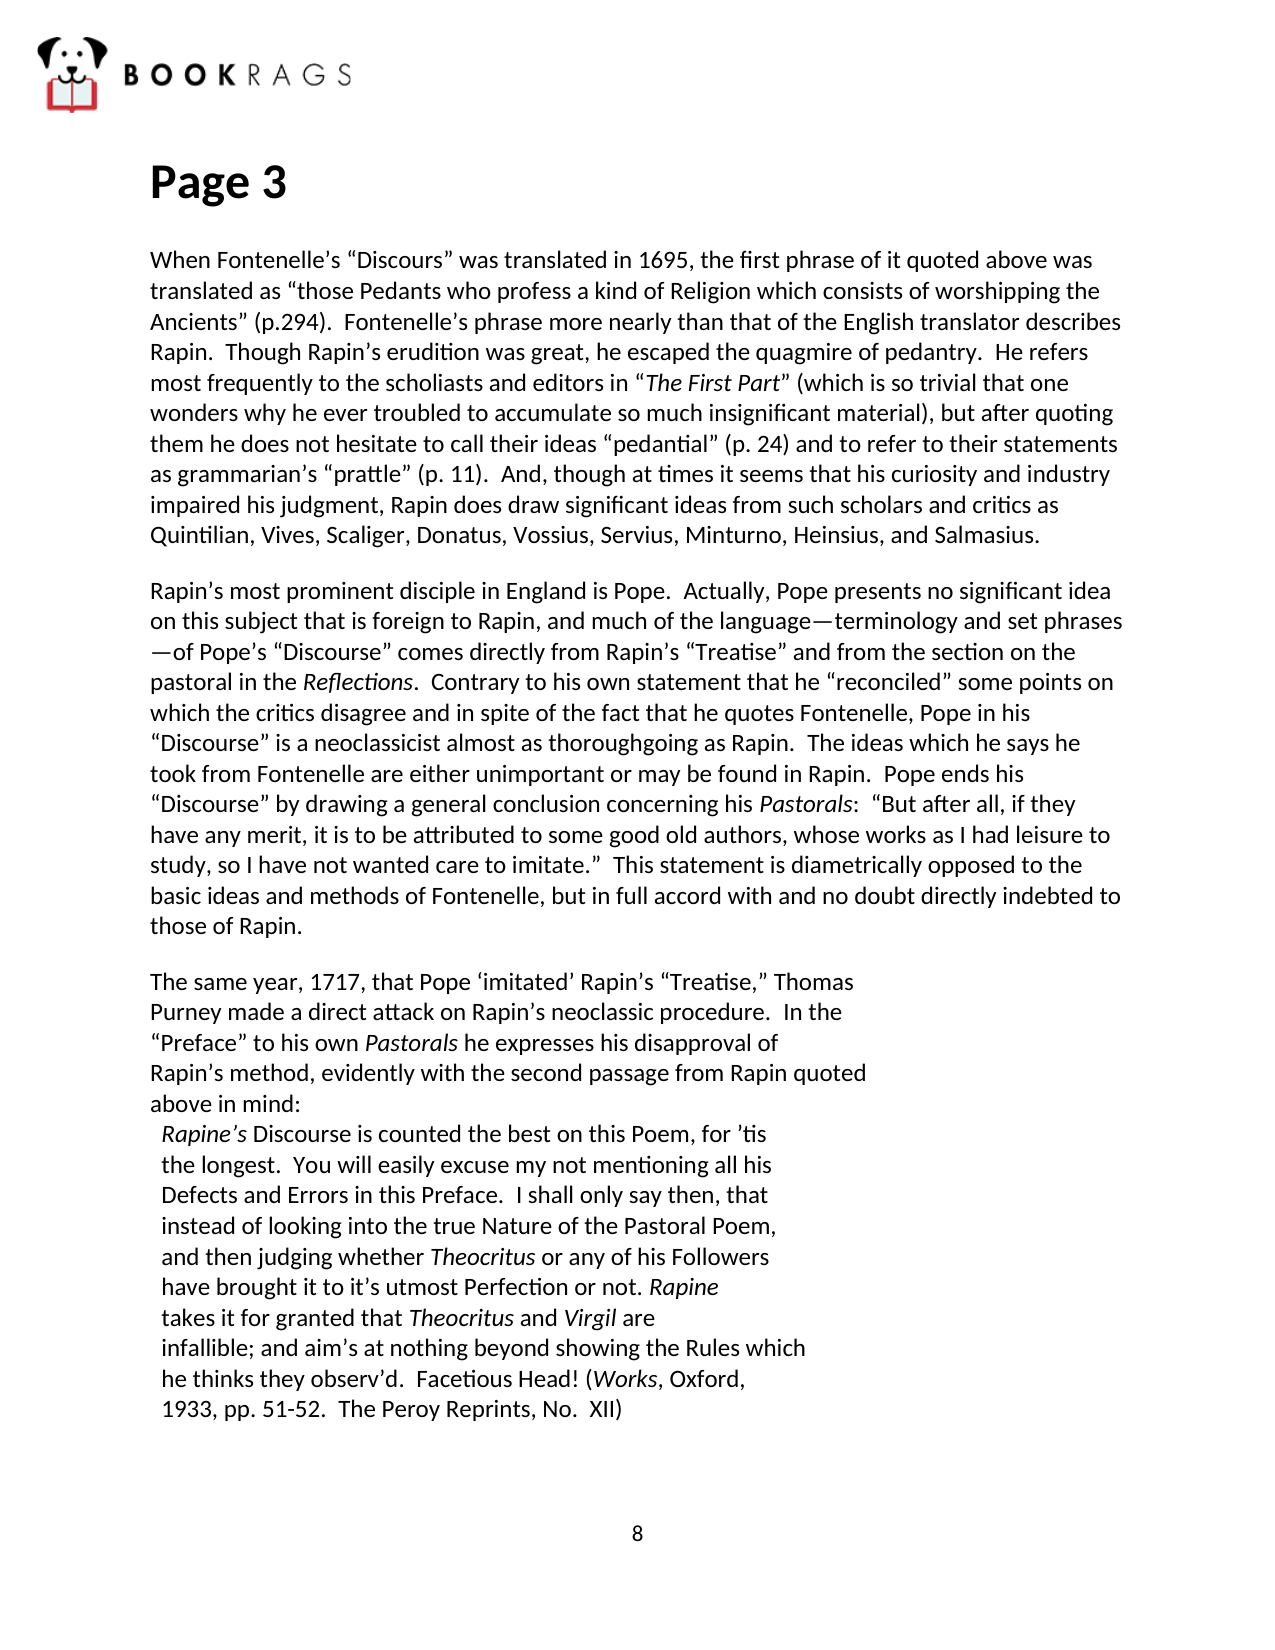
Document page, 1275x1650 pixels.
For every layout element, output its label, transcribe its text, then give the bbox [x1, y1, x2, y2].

text The same year, 1717, that Pope ‘imitated’ Rapin’s “Treatise,” Thomas Purney made a direct attack on Rapin’s neoclassic procedure. In the “Preface” to his own Pastorals he expresses his disapproval of Rapin’s method, evidently with the second passage from Rapin quoted above in mind: Rapine’s Discourse is counted the best on this Poem, for ’tis the longest. You will easily excuse my not mentioning all his Defects and Errors in this Preface. I shall only say then, that instead of looking into the true Nature of the Pastoral Poem, and then judging whether Theocritus or any of his Followers have brought it to it’s utmost Perfection or not. Rapine takes it for granted that Theocritus and Virgil are infallible; and aim’s at nothing beyond showing the Rules which he thinks they observ’d. Facetious Head! (Works, Oxford, 1933, pp. 51-52. The Peroy Reprints, No. XII) [150, 966, 1125, 1424]
text When Fontenelle’s “Discours” was translated in 1695, the first phrase of it quoted above was translated as “those Pedants who profess a kind of Religion which consists of worshipping the Ancients” (p.294). Fontenelle’s phrase more nearly than that of the English translator describes Rapin. Though Rapin’s erudition was great, he escaped the quagmire of pedantry. He refers most frequently to the scholiasts and editors in “The First Part” (which is so trivial that one wonders why he ever troubled to accumulate so much insignificant material), but after quoting them he does not hesitate to call their ideas “pedantial” (p. 24) and to refer to their statements as grammarian’s “prattle” (p. 11). And, though at times it seems that his curiosity and industry impaired his judgment, Rapin does draw significant ideas from such scholars and critics as Quintilian, Vives, Scaliger, Donatus, Vossius, Servius, Minturno, Heinsius, and Salmasius. [150, 244, 1125, 550]
text Rapin’s most prominent disciple in England is Pope. Actually, Pope presents no significant idea on this subject that is foreign to Rapin, and much of the language—­terminology and set phrases—­of Pope’s “Discourse” comes directly from Rapin’s “Treatise” and from the section on the pastoral in the Reflections. Contrary to his own statement that he “reconciled” some points on which the critics disagree and in spite of the fact that he quotes Fontenelle, Pope in his “Discourse” is a neoclassicist almost as thoroughgoing as Rapin. The ideas which he says he took from Fontenelle are either unimportant or may be found in Rapin. Pope ends his “Discourse” by drawing a general conclusion concerning his Pastorals: “But after all, if they have any merit, it is to be attributed to some good old authors, whose works as I had leisure to study, so I have not wanted care to imitate.” This statement is diametrically opposed to the basic ideas and methods of Fontenelle, but in full accord with and no doubt directly indebted to those of Rapin. [150, 575, 1125, 941]
picture [37, 37, 351, 113]
text Page 3 [150, 150, 1125, 211]
